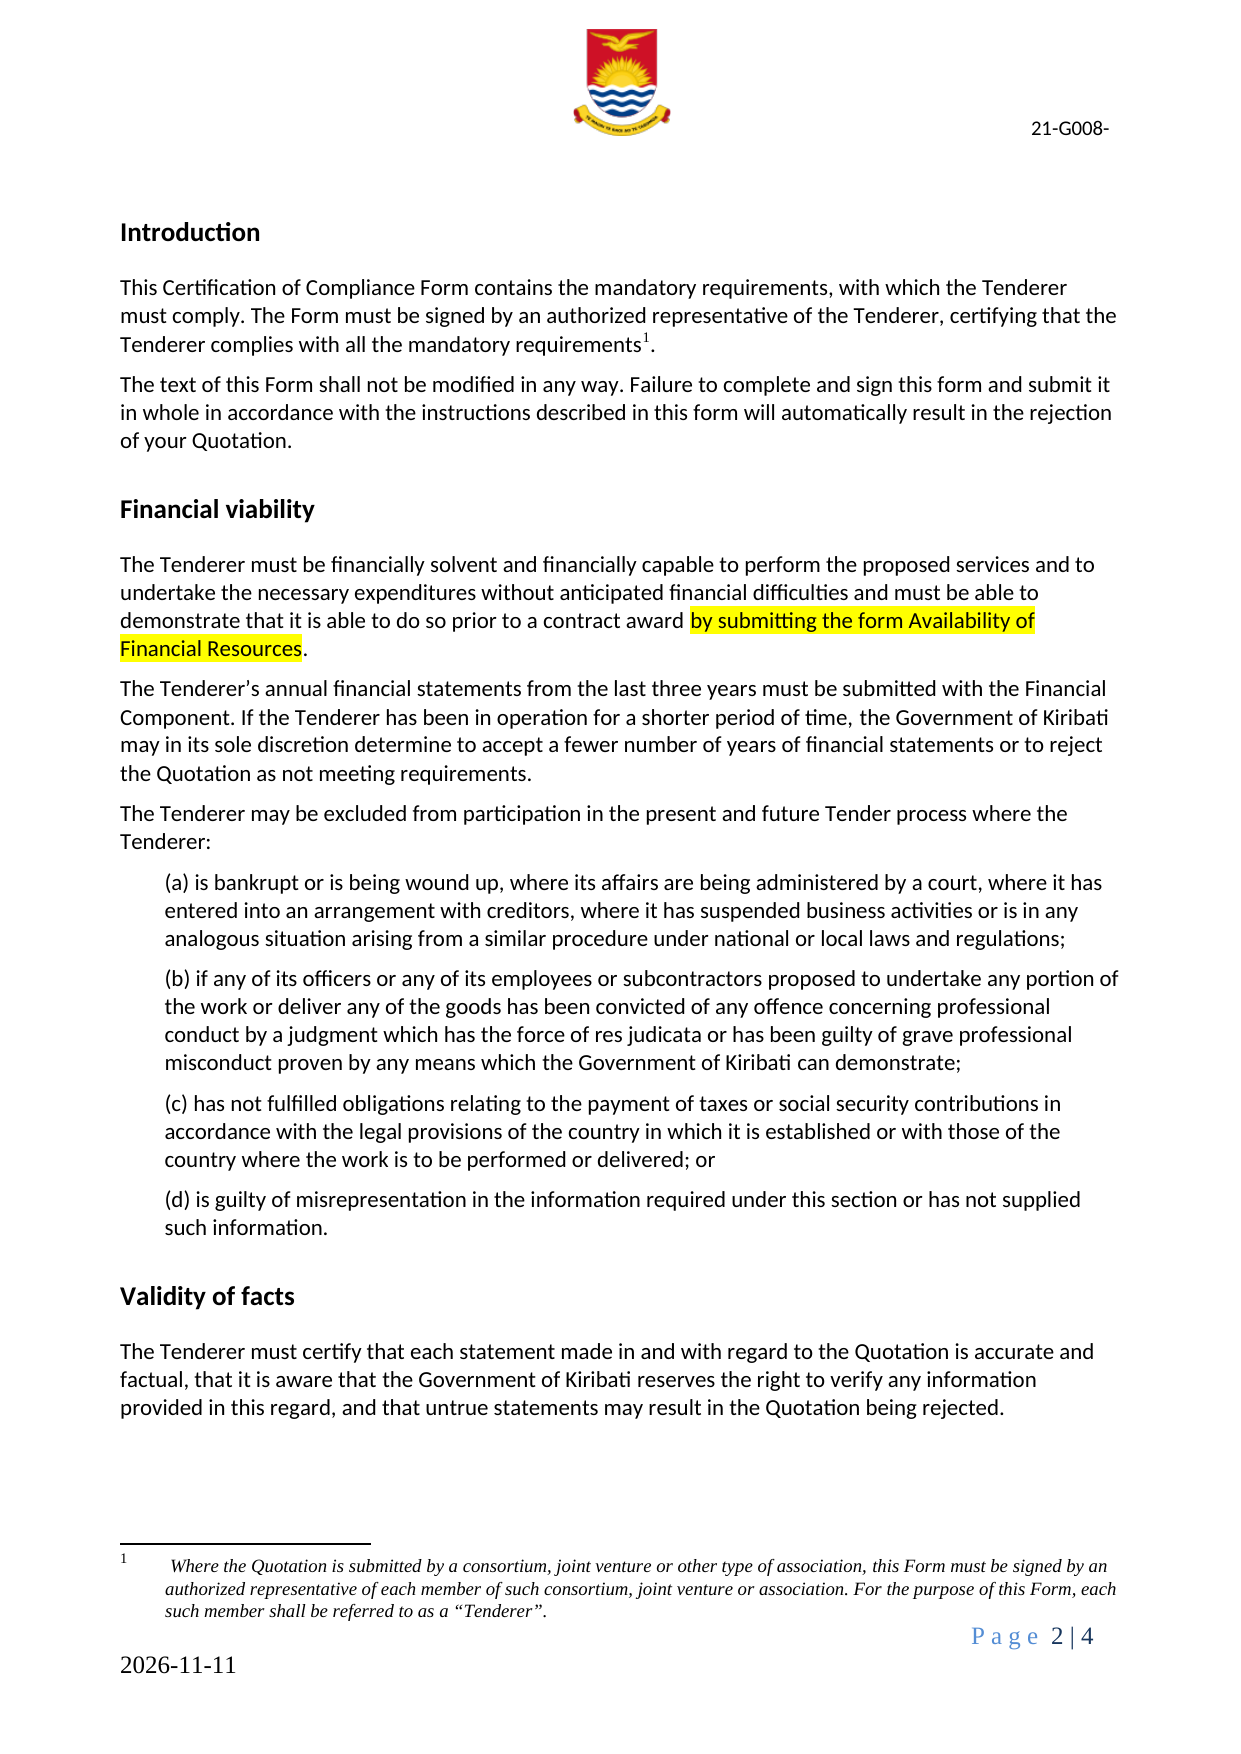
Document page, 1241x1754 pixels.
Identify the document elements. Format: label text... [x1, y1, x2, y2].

text This Certification of Compliance Form contains the mandatory requirements, with which the Tenderer must comply. The Form must be signed by an authorized representative of the Tenderer, certifying that the Tenderer complies with all the mandatory requirements. [120, 273, 1120, 358]
text The Tenderer must certify that each statement made in and with regard to the Quotation is accurate and factual, that it is aware that the Government of Kiribati reserves the right to verify any information provided in this regard, and that untrue statements may result in the Quotation being rejected. [120, 1337, 1120, 1421]
text The Tenderer must be financially solvent and financially capable to perform the proposed services and to undertake the necessary expenditures without anticipated financial difficulties and must be able to demonstrate that it is able to do so prior to a contract award by submitting the form Availability of Financial Resources. [120, 550, 1120, 662]
text The text of this Form shall not be modified in any way. Failure to complete and sign this form and submit it in whole in accordance with the instructions described in this form will automatically result in the rejection of your Quotation. [120, 370, 1120, 454]
text The Tenderer may be excluded from participation in the present and future Tender process where the Tenderer: [120, 799, 1120, 855]
text The Tenderer’s annual financial statements from the last three years must be submitted with the Financial Component. If the Tenderer has been in operation for a shorter period of time, the Government of Kiribati may in its sole discretion determine to accept a fewer number of years of financial statements or to reject the Quotation as not meeting requirements. [120, 674, 1120, 787]
subtitle Introduction [120, 215, 1120, 248]
subtitle Validity of facts [120, 1279, 1120, 1312]
text (b) if any of its officers or any of its employees or subcontractors proposed to undertake any portion of the work or deliver any of the goods has been convicted of any offence concerning professional conduct by a judgment which has the force of res judicata or has been guilty of grave professional misconduct proven by any means which the Government of Kiribati can demonstrate; [164, 964, 1120, 1076]
text (a) is bankrupt or is being wound up, where its affairs are being administered by a court, where it has entered into an arrangement with creditors, where it has suspended business activities or is in any analogous situation arising from a similar procedure under national or local laws and regulations; [164, 868, 1120, 952]
text (d) is guilty of misrepresentation in the information required under this section or has not supplied such information. [164, 1185, 1120, 1241]
picture [573, 29, 671, 136]
subtitle Financial viability [120, 492, 1120, 525]
text (c) has not fulfilled obligations relating to the payment of taxes or social security contributions in accordance with the legal provisions of the country in which it is established or with those of the country where the work is to be performed or delivered; or [164, 1089, 1120, 1173]
